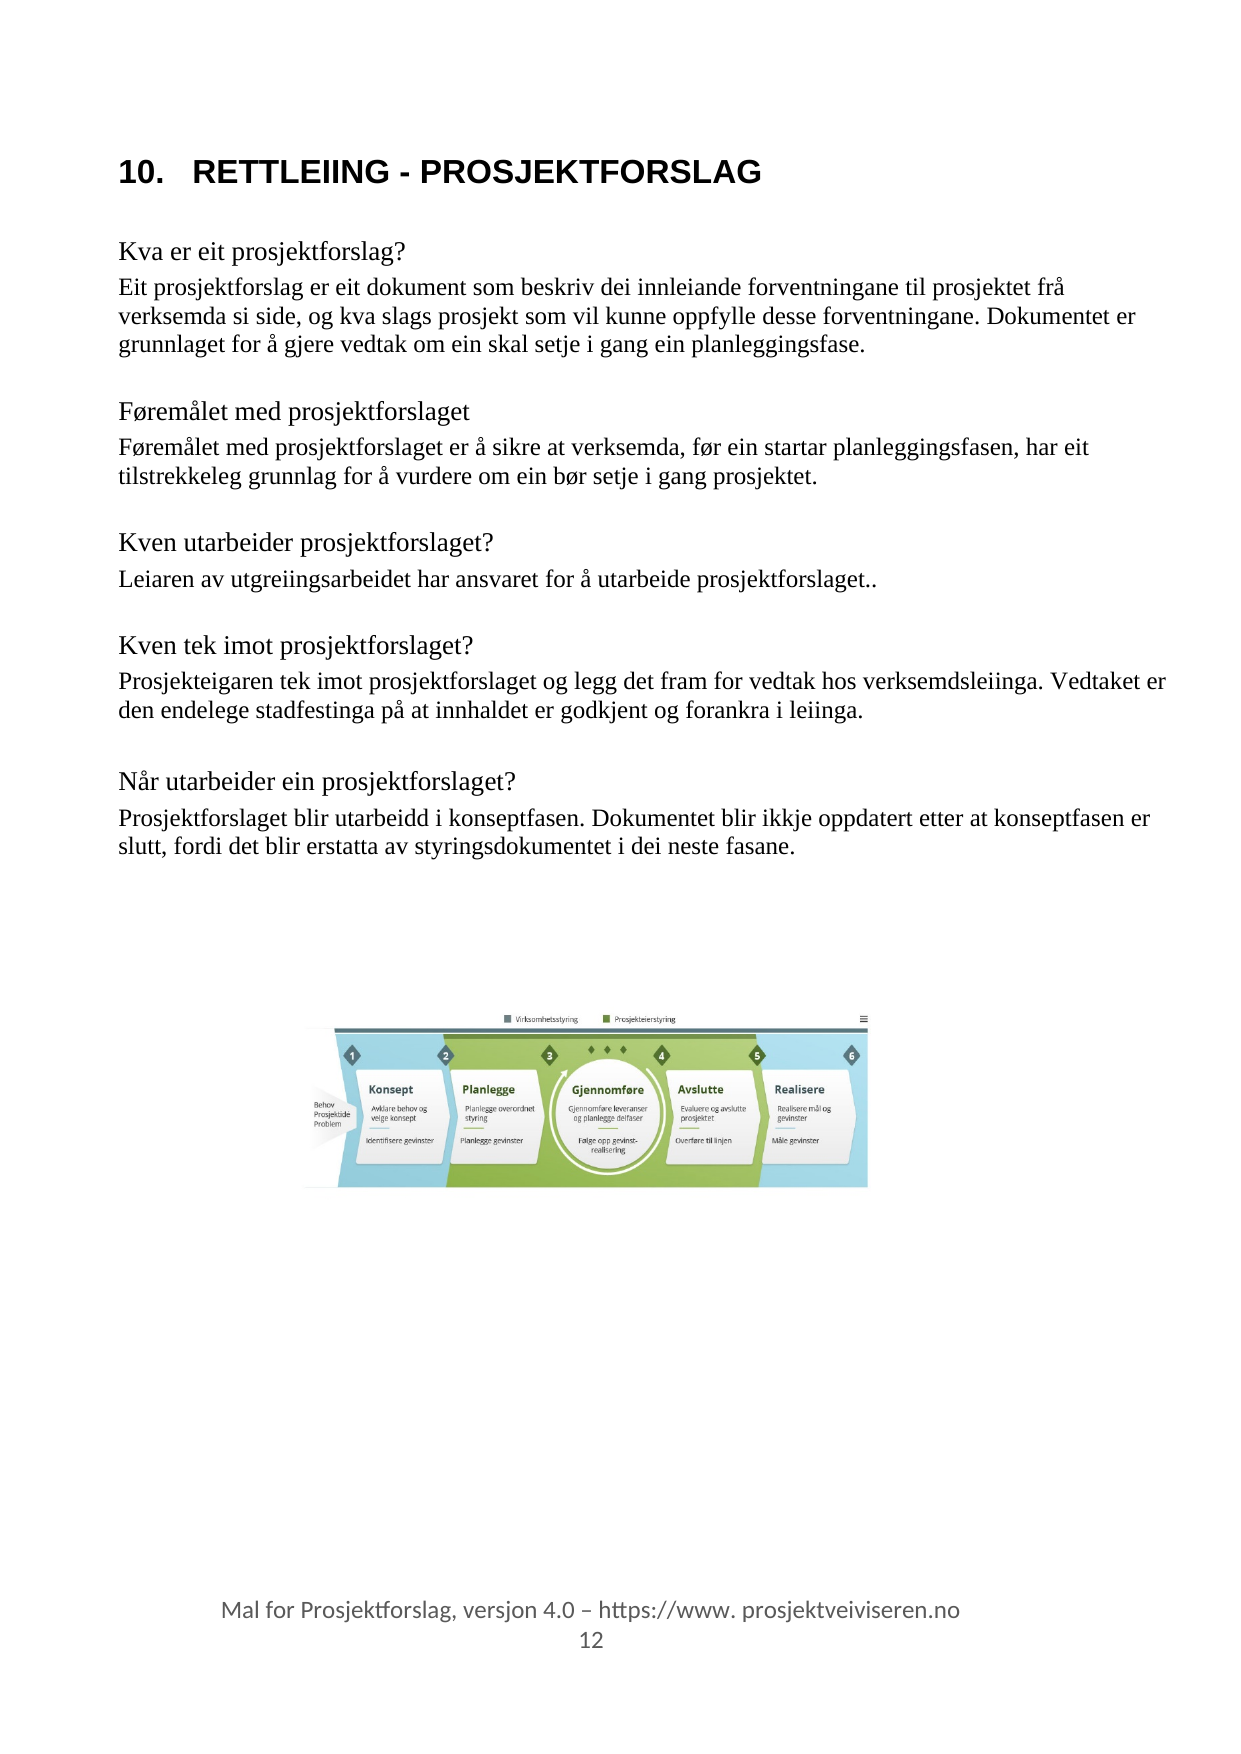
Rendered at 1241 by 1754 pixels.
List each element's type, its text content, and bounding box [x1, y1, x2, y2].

text Når utarbeider ein prosjektforslaget? [118, 765, 1175, 796]
text Leiaren av utgreiingsarbeidet har ansvaret for å utarbeide prosjektforslaget.. [118, 564, 1175, 592]
text Prosjekteigaren tek imot prosjektforslaget og legg det fram for vedtak hos verksemdsleiinga. Vedtaket er den endelege stadfestinga på at innhaldet er godkjent og forankra i leiinga. [118, 666, 1175, 724]
text Prosjektforslaget blir utarbeidd i konseptfasen. Dokumentet blir ikkje oppdatert etter at konseptfasen er slutt, fordi det blir erstatta av styringsdokumentet i dei neste fasane. [118, 803, 1175, 860]
text Føremålet med prosjektforslaget [118, 395, 1175, 426]
text Føremålet med prosjektforslaget er å sikre at verksemda, før ein startar planleggingsfasen, har eit tilstrekkeleg grunnlag for å vurdere om ein bør setje i gang prosjektet. [118, 432, 1175, 490]
text Kva er eit prosjektforslag? [118, 235, 1175, 266]
text Kven tek imot prosjektforslaget? [118, 629, 1175, 660]
text Kven utarbeider prosjektforslaget? [118, 526, 1175, 557]
text Rettleiing - Prosjektforslag [118, 153, 1175, 191]
picture [295, 1002, 896, 1201]
text Eit prosjektforslag er eit dokument som beskriv dei innleiande forventningane til prosjektet frå verksemda si side, og kva slags prosjekt som vil kunne oppfylle desse forventningane. Dokumentet er grunnlaget for å gjere vedtak om ein skal setje i gang ein planleggingsfase. [118, 272, 1175, 358]
